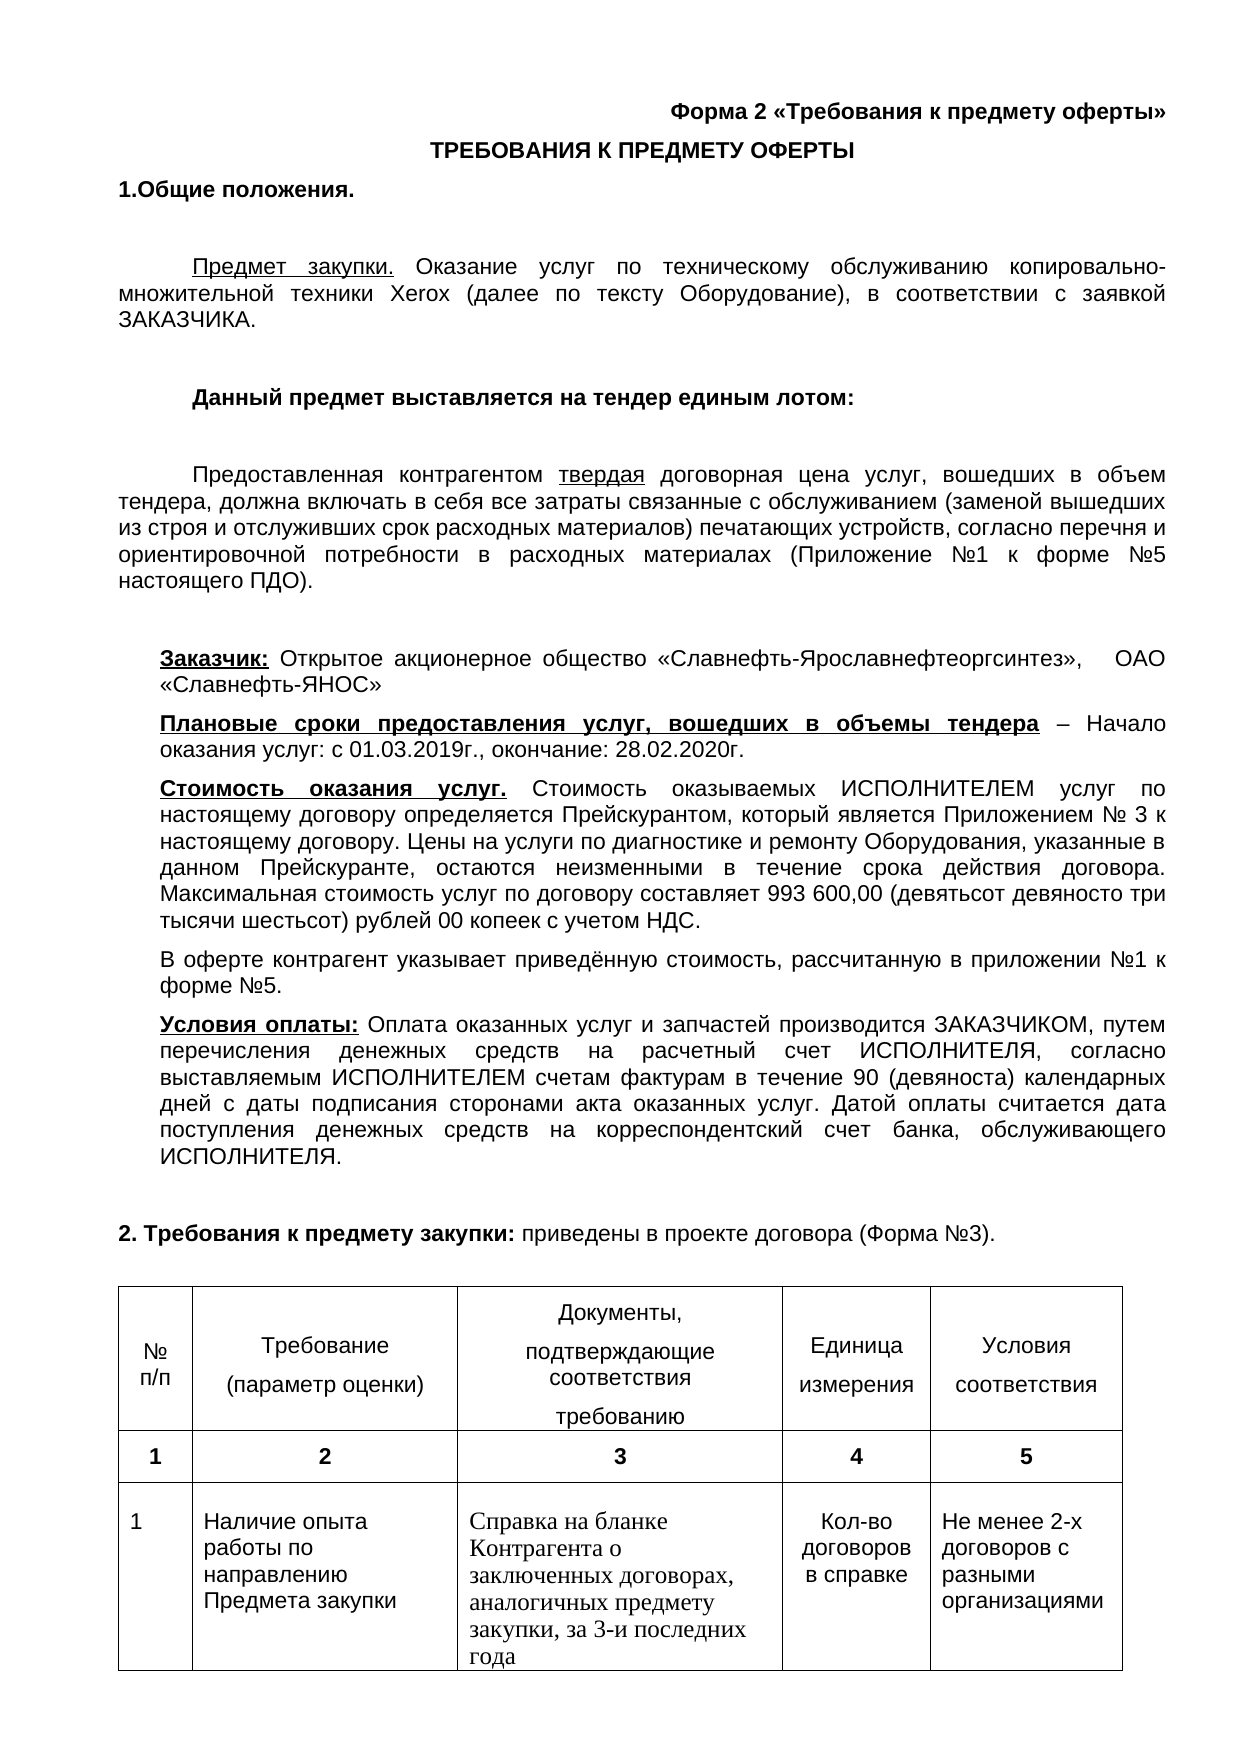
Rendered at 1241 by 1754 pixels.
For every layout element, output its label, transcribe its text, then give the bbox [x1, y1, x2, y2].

text Данный предмет выставляется на тендер единым лотом: [118, 384, 1166, 410]
table_cell 1 [119, 1483, 192, 1670]
table_header Требование (параметр оценки) [193, 1287, 457, 1429]
table_header Единица измерения [783, 1287, 930, 1429]
text 2. Требования к предмету закупки: приведены в проекте договора (Форма №3). [118, 1220, 1166, 1247]
text Предоставленная контрагентом твердая договорная цена услуг, вошедших в объем тендера, должна включать в себя все затраты связанные с обслуживанием (заменой вышедших из строя и отслуживших срок расходных материалов) печатающих устройств, согласно перечня и ориентировочной потребности в расходных материалах (Приложение №1 к форме №5 настоящего ПДО). [118, 461, 1166, 593]
table_header Условия соответствия [931, 1287, 1122, 1429]
text Предмет закупки. Оказание услуг по техническому обслуживанию копировально-множительной техники Xerox (далее по тексту Оборудование), в соответствии с заявкой ЗАКАЗЧИКА. [118, 253, 1166, 332]
table_cell Кол-во договоров в справке [783, 1483, 930, 1670]
text 1.Общие положения. [118, 176, 1166, 202]
table_header № п/п [119, 1287, 192, 1429]
text Условия оплаты: Оплата оказанных услуг и запчастей производится ЗАКАЗЧИКОМ, путем перечисления денежных средств на расчетный счет ИСПОЛНИТЕЛЯ, согласно выставляемым ИСПОЛНИТЕЛЕМ счетам фактурам в течение 90 (девяноста) календарных дней с даты подписания сторонами акта оказанных услуг. Датой оплаты считается дата поступления денежных средств на корреспондентский счет банка, обслуживающего ИСПОЛНИТЕЛЯ. [159, 1011, 1166, 1169]
text Заказчик: Открытое акционерное общество «Славнефть-Ярославнефтеоргсинтез», ОАО «Славнефть-ЯНОС» [159, 644, 1166, 697]
table_cell Наличие опыта работы по направлению Предмета закупки [193, 1483, 457, 1670]
table_cell Не менее 2-х договоров с разными организациями [931, 1483, 1122, 1670]
table_cell 5 [931, 1431, 1122, 1482]
text Форма 2 «Требования к предмету оферты» [118, 98, 1166, 124]
table_cell 4 [783, 1431, 930, 1482]
table_cell 3 [458, 1431, 782, 1482]
text ТРЕБОВАНИЯ К ПРЕДМЕТУ ОФЕРТЫ [118, 137, 1166, 163]
table_cell Справка на бланке Контрагента о заключенных договорах, аналогичных предмету закупки, за 3-и последних года [458, 1483, 782, 1670]
text Стоимость оказания услуг. Стоимость оказываемых ИСПОЛНИТЕЛЕМ услуг по настоящему договору определяется Прейскурантом, который является Приложением № 3 к настоящему договору. Цены на услуги по диагностике и ремонту Оборудования, указанные в данном Прейскуранте, остаются неизменными в течение срока действия договора. Максимальная стоимость услуг по договору составляет 993 600,00 (девятьсот девяносто три тысячи шестьсот) рублей 00 копеек с учетом НДС. [159, 775, 1166, 933]
table_cell 2 [193, 1431, 457, 1482]
text В оферте контрагент указывает приведённую стоимость, рассчитанную в приложении №1 к форме №5. [159, 946, 1166, 998]
text Плановые сроки предоставления услуг, вошедших в объемы тендера – Начало оказания услуг: с 01.03.2019г., окончание: 28.02.2020г. [159, 710, 1166, 762]
table_header Документы, подтверждающие соответствия требованию [458, 1287, 782, 1429]
table_cell 1 [119, 1431, 192, 1482]
